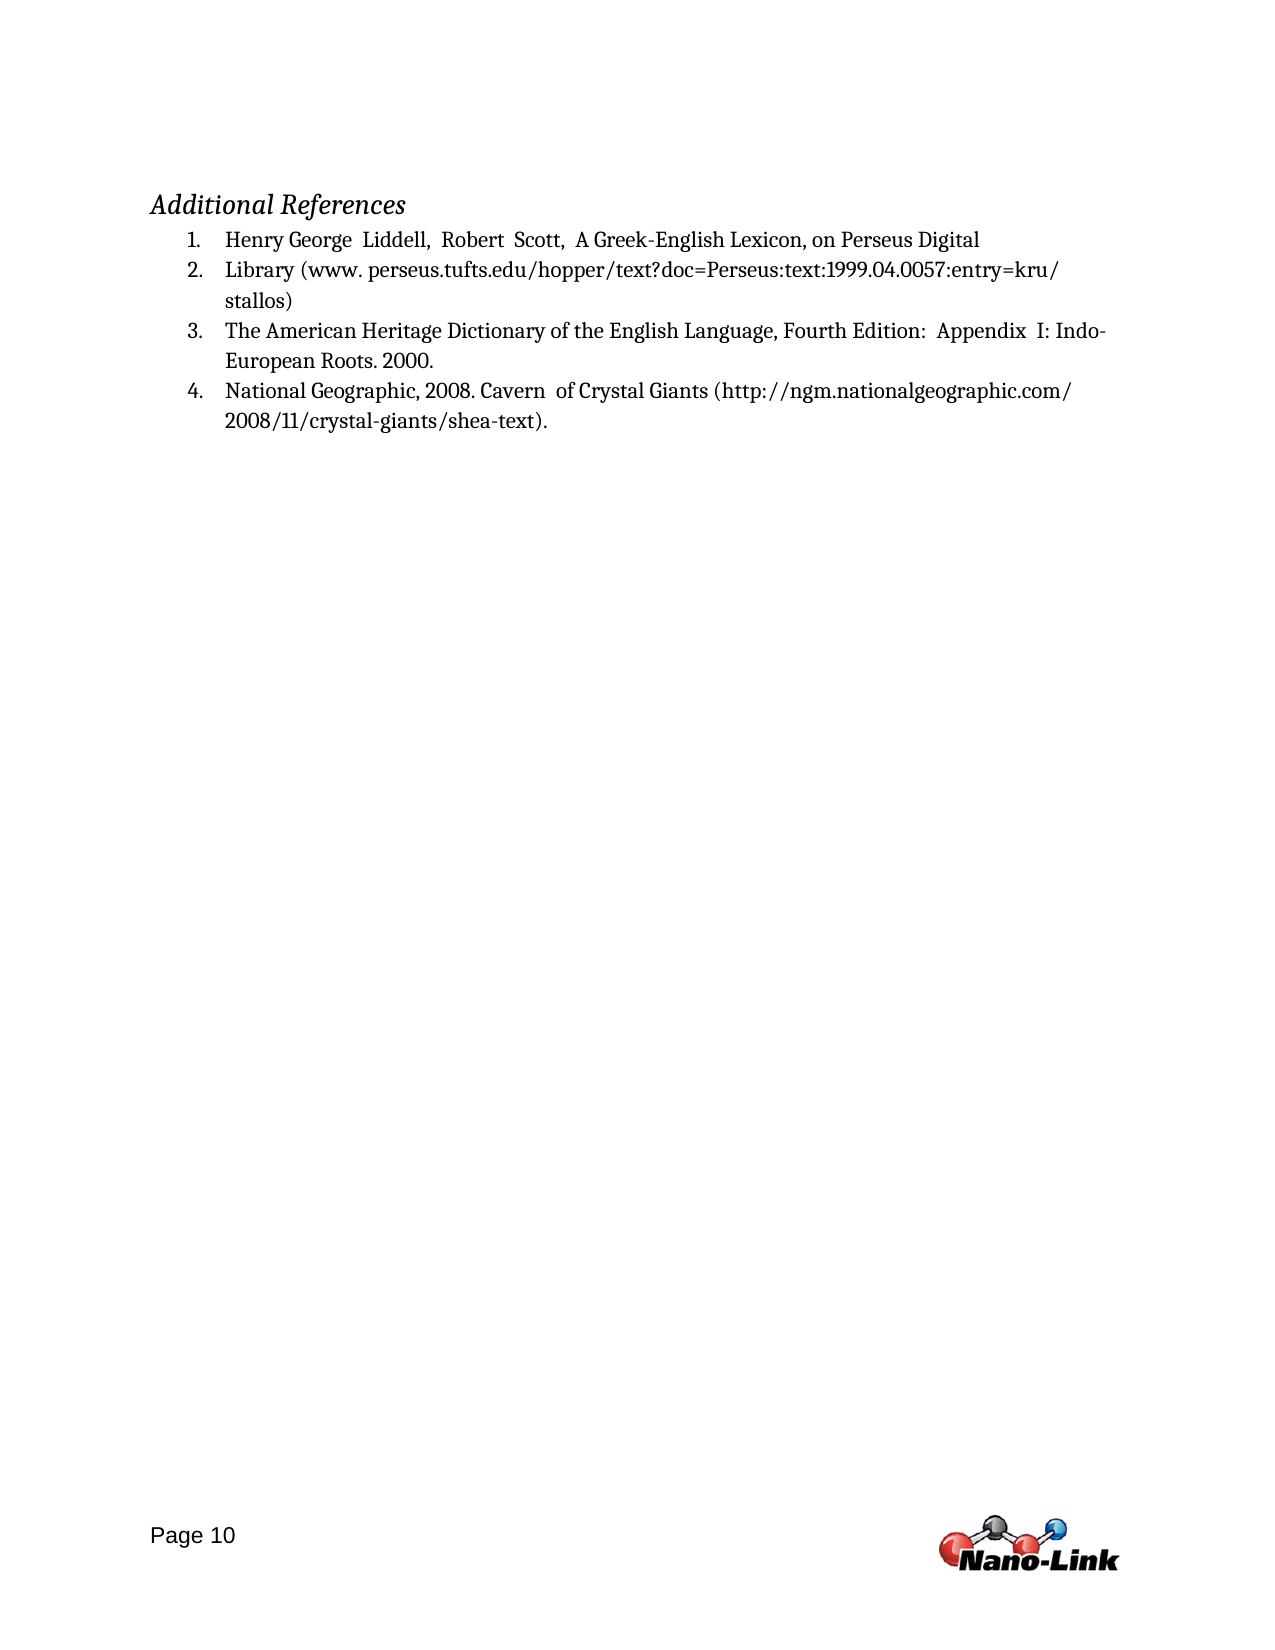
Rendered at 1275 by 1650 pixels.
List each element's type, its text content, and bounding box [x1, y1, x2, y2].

list stallos) [225, 287, 1125, 314]
subtitle Additional References [150, 188, 1125, 222]
list 2008/11/crystal-giants/shea-text). [225, 408, 1125, 435]
list Henry George Liddell, Robert Scott, A Greek-English Lexicon, on Perseus Digital [187, 227, 1125, 253]
picture [939, 1515, 1124, 1575]
list Library (www. perseus.tufts.edu/hopper/text?doc=Perseus:text:1999.04.0057:entry=kru/ [187, 257, 1125, 284]
list The American Heritage Dictionary of the English Language, Fourth Edition: Appendix I: Indo-European Roots. 2000. [187, 318, 1125, 374]
list National Geographic, 2008. Cavern of Crystal Giants (http://ngm.nationalgeographic.com/ [187, 378, 1125, 404]
